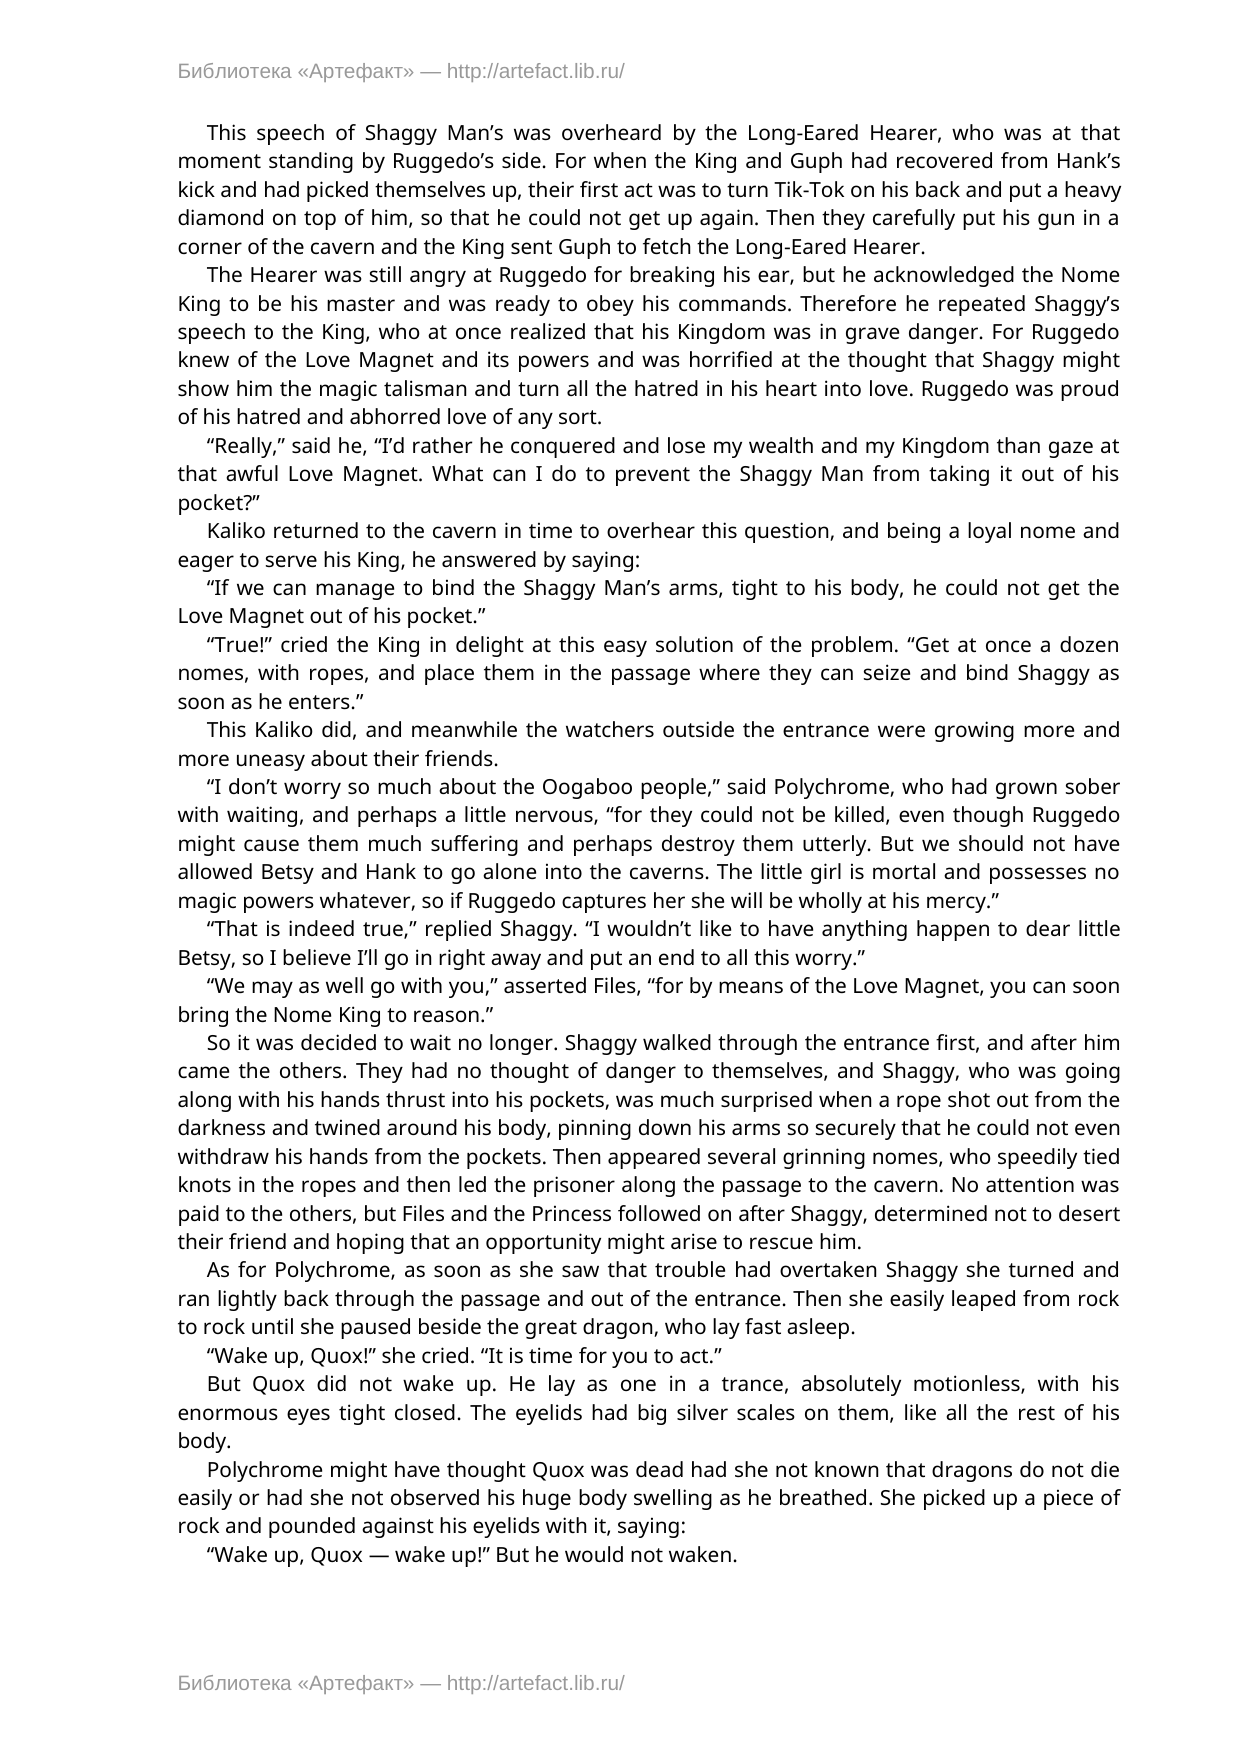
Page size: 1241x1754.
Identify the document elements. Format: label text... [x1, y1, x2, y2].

text “Wake up, Quox!” she cried. “It is time for you to act.” [177, 1341, 1122, 1369]
text “Wake up, Quox — wake up!” But he would not waken. [177, 1540, 1122, 1568]
text “True!” cried the King in delight at this easy solution of the problem. “Get at once a dozen nomes, with ropes, and place them in the passage where they can seize and bind Shaggy as soon as he enters.” [177, 630, 1122, 715]
text This Kaliko did, and meanwhile the watchers outside the entrance were growing more and more uneasy about their friends. [177, 715, 1122, 772]
text Polychrome might have thought Quox was dead had she not known that dragons do not die easily or had she not observed his huge body swelling as he breathed. She picked up a piece of rock and pounded against his eyelids with it, saying: [177, 1455, 1122, 1540]
text “That is indeed true,” replied Shaggy. “I wouldn’t like to have anything happen to dear little Betsy, so I believe I’ll go in right away and put an end to all this worry.” [177, 914, 1122, 971]
text “I don’t worry so much about the Oogaboo people,” said Polychrome, who had grown sober with waiting, and perhaps a little nervous, “for they could not be killed, even though Ruggedo might cause them much suffering and perhaps destroy them utterly. But we should not have allowed Betsy and Hank to go alone into the caverns. The little girl is mortal and possesses no magic powers whatever, so if Ruggedo captures her she will be wholly at his mercy.” [177, 772, 1122, 914]
text But Quox did not wake up. He lay as one in a trance, absolutely motionless, with his enormous eyes tight closed. The eyelids had big silver scales on them, like all the rest of his body. [177, 1369, 1122, 1455]
text “We may as well go with you,” asserted Files, “for by means of the Love Magnet, you can soon bring the Nome King to reason.” [177, 971, 1122, 1028]
text As for Polychrome, as soon as she saw that trouble had overtaken Shaggy she turned and ran lightly back through the passage and out of the entrance. Then she easily leaped from rock to rock until she paused beside the great dragon, who lay fast asleep. [177, 1256, 1122, 1341]
text “If we can manage to bind the Shaggy Man’s arms, tight to his body, he could not get the Love Magnet out of his pocket.” [177, 573, 1122, 630]
text So it was decided to wait no longer. Shaggy walked through the entrance first, and after him came the others. They had no thought of danger to themselves, and Shaggy, who was going along with his hands thrust into his pockets, was much surprised when a rope shot out from the darkness and twined around his body, pinning down his arms so securely that he could not even withdraw his hands from the pockets. Then appeared several grinning nomes, who speedily tied knots in the ropes and then led the prisoner along the passage to the cavern. No attention was paid to the others, but Files and the Princess followed on after Shaggy, determined not to desert their friend and hoping that an opportunity might arise to rescue him. [177, 1028, 1122, 1256]
text Kaliko returned to the cavern in time to overhear this question, and being a loyal nome and eager to serve his King, he answered by saying: [177, 516, 1122, 573]
text “Really,” said he, “I’d rather he conquered and lose my wealth and my Kingdom than gaze at that awful Love Magnet. What can I do to prevent the Shaggy Man from taking it out of his pocket?” [177, 431, 1122, 516]
text The Hearer was still angry at Ruggedo for breaking his ear, but he acknowledged the Nome King to be his master and was ready to obey his commands. Therefore he repeated Shaggy’s speech to the King, who at once realized that his Kingdom was in grave danger. For Ruggedo knew of the Love Magnet and its powers and was horrified at the thought that Shaggy might show him the magic talisman and turn all the hatred in his heart into love. Ruggedo was proud of his hatred and abhorred love of any sort. [177, 260, 1122, 431]
text This speech of Shaggy Man’s was overheard by the Long-Eared Hearer, who was at that moment standing by Ruggedo’s side. For when the King and Guph had recovered from Hank’s kick and had picked themselves up, their first act was to turn Tik-Tok on his back and put a heavy diamond on top of him, so that he could not get up again. Then they carefully put his gun in a corner of the cavern and the King sent Guph to fetch the Long-Eared Hearer. [177, 118, 1122, 260]
